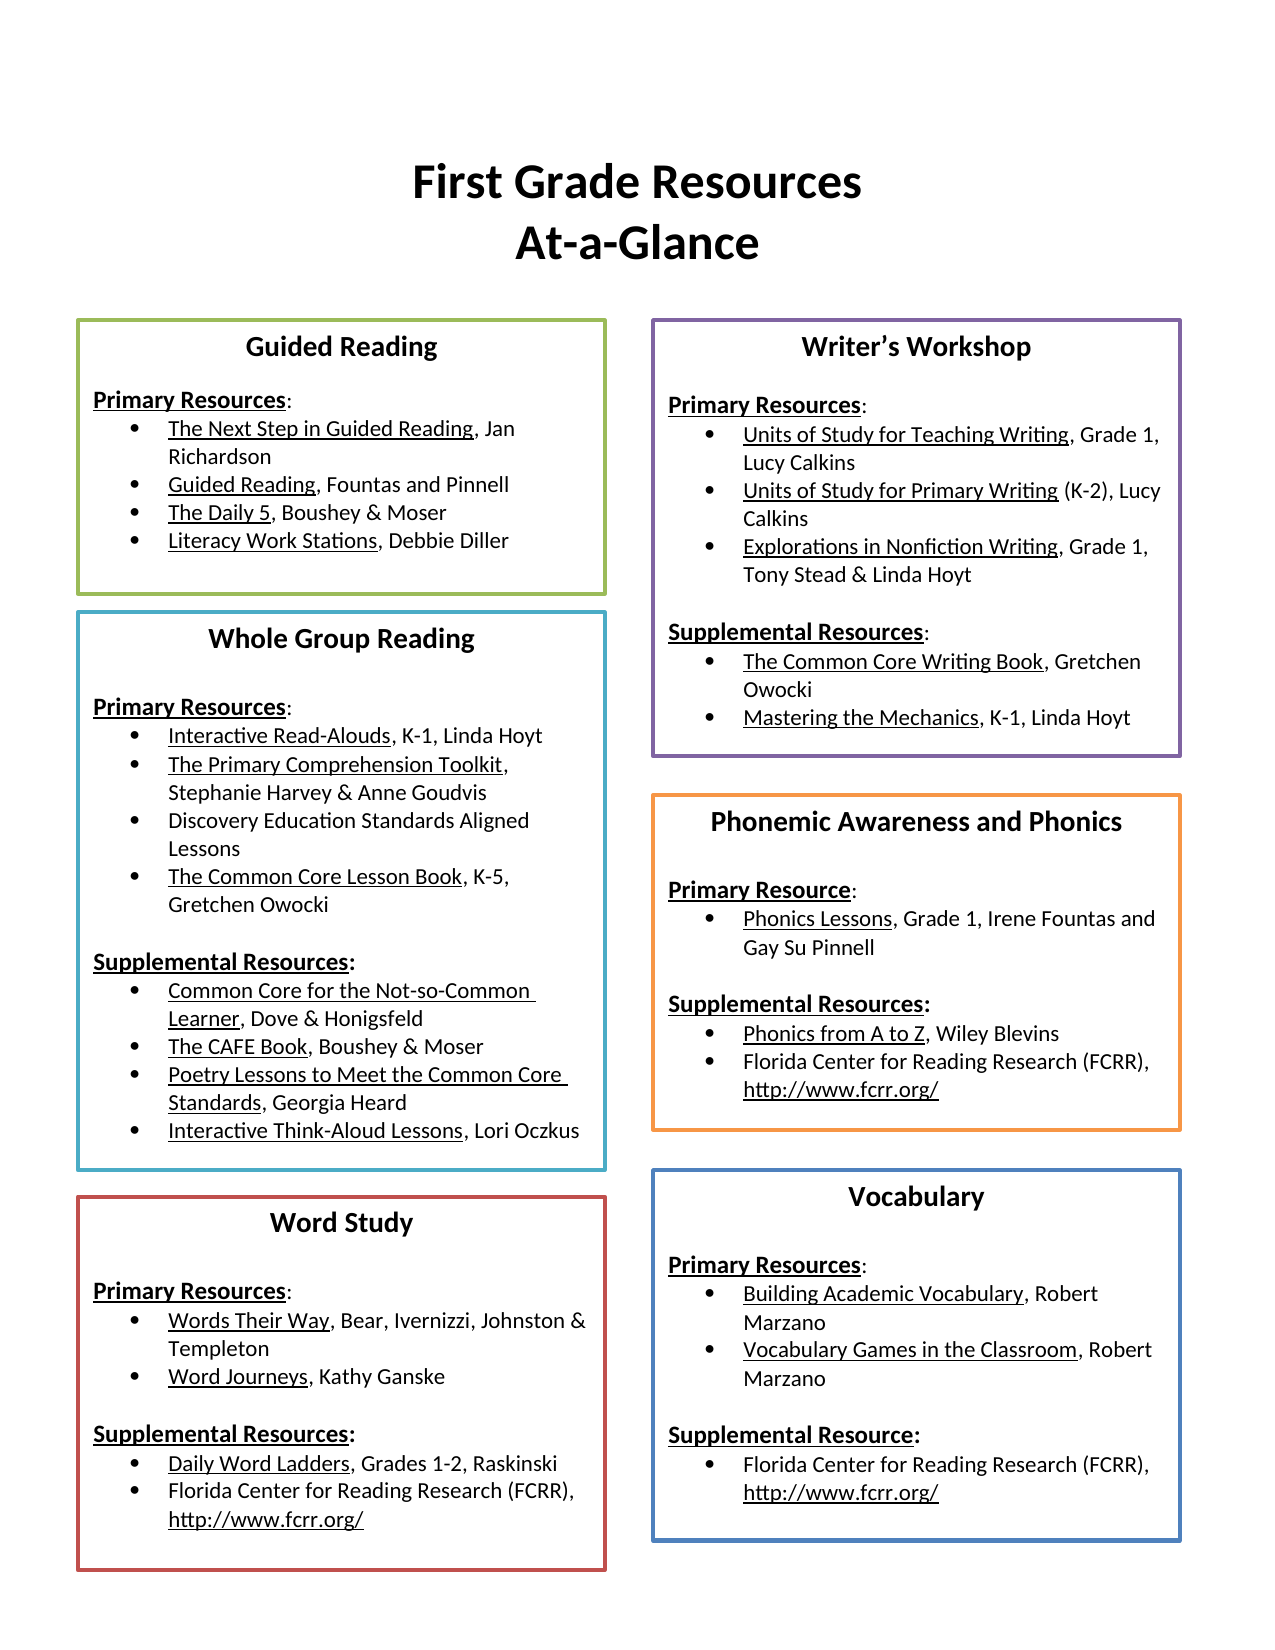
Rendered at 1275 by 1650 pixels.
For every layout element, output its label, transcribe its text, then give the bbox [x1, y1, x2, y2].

text First Grade Resources [150, 150, 1125, 211]
text At-a-Glance [150, 211, 1125, 272]
